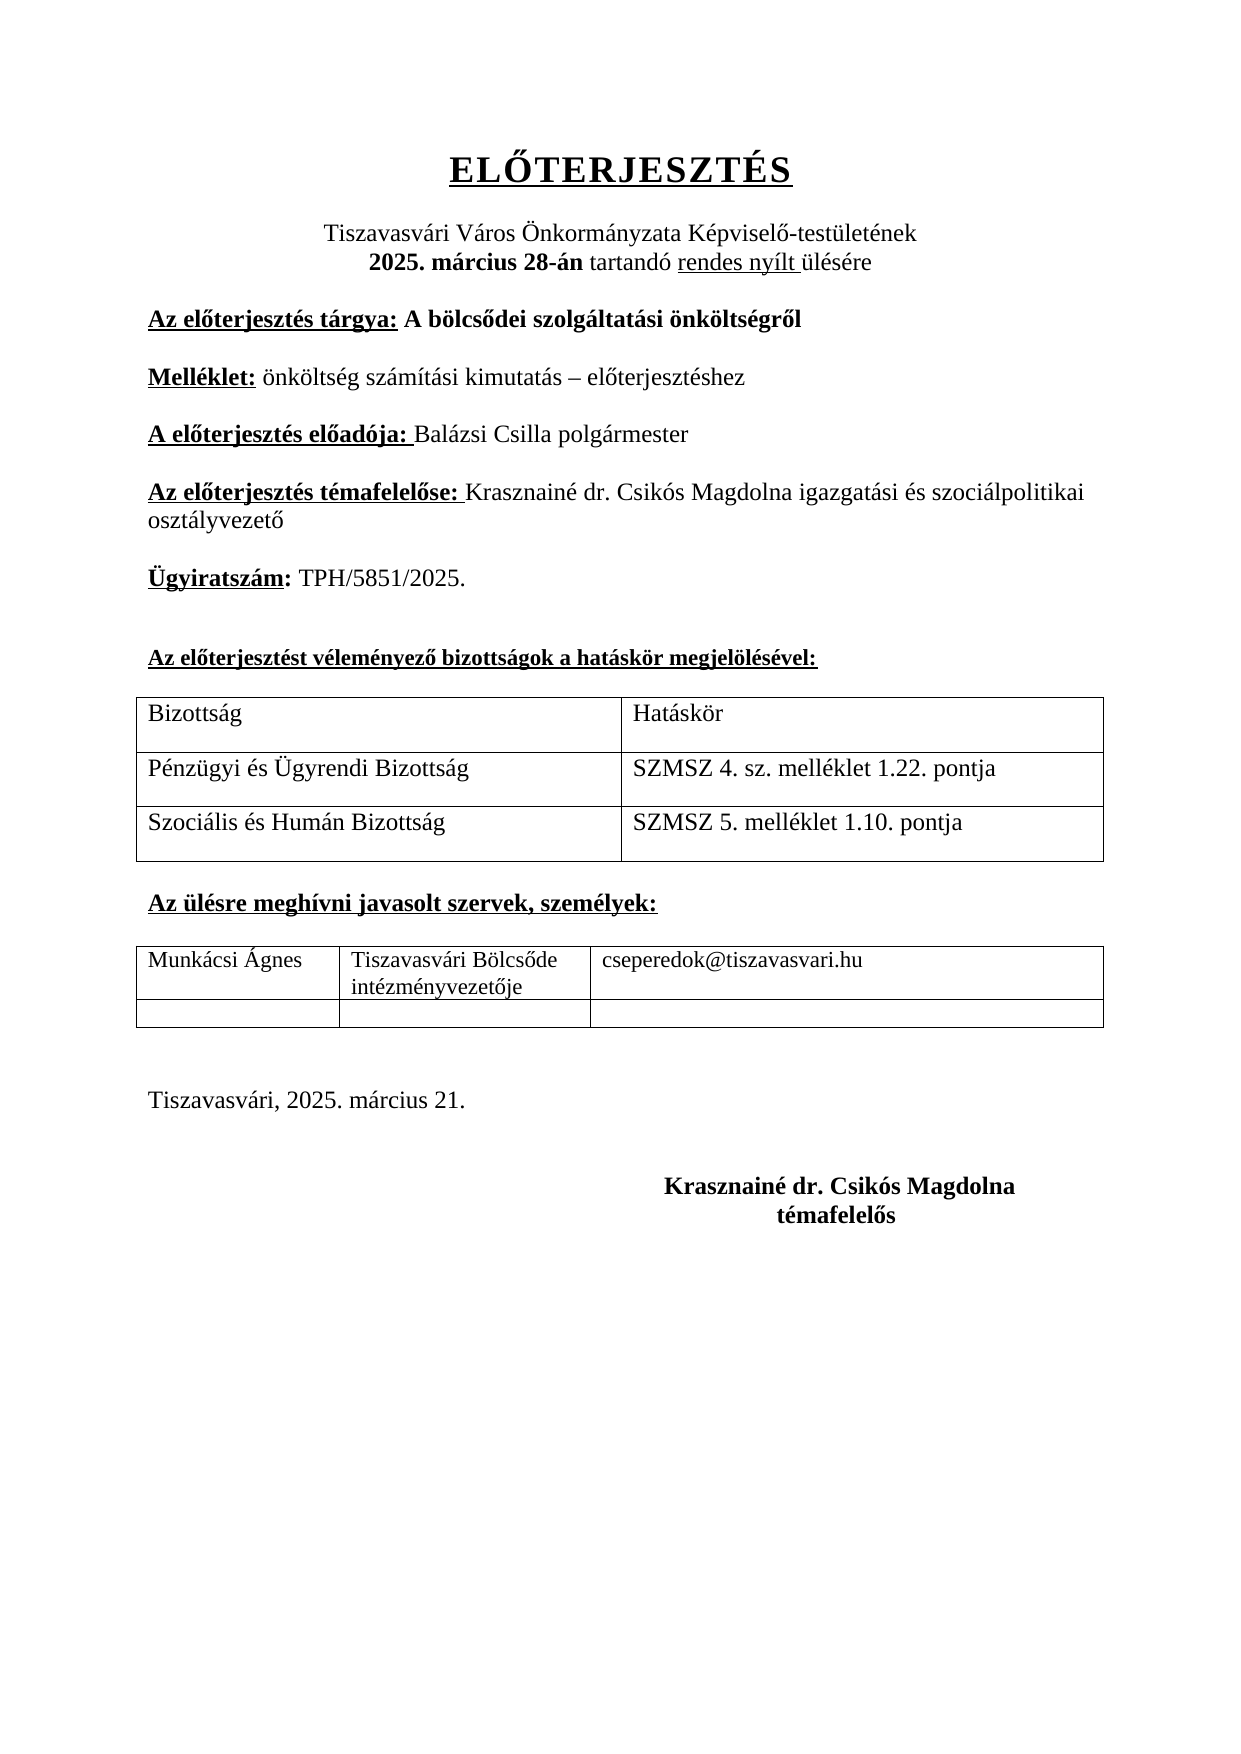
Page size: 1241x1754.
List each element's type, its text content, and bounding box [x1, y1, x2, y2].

text Krasznainé dr. Csikós Magdolna [590, 1171, 1093, 1200]
text Tiszavasvári Város Önkormányzata Képviselő-testületének [148, 218, 1093, 247]
text 2025. március 28-án tartandó rendes nyílt ülésére [148, 247, 1093, 276]
text ELŐTERJESZTÉS [148, 148, 1093, 191]
text Az előterjesztés tárgya: A bölcsődei szolgáltatási önköltségről [148, 304, 1093, 333]
table_cell [137, 1000, 339, 1027]
table_header Tiszavasvári Bölcsőde intézményvezetője [340, 947, 590, 999]
table_header cseperedok@tiszavasvari.hu [591, 947, 1103, 999]
table_cell [591, 1000, 1103, 1027]
table_cell [340, 1000, 590, 1027]
text Tiszavasvári, 2025. március 21. [148, 1085, 1093, 1114]
text A előterjesztés előadója: Balázsi Csilla polgármester [148, 419, 1093, 448]
text Ügyiratszám: TPH/5851/2025. [148, 563, 1093, 592]
text Az előterjesztés témafelelőse: Krasznainé dr. Csikós Magdolna igazgatási és szociálpolitikai osztályvezető [148, 477, 1093, 534]
table_header Bizottság [137, 698, 621, 752]
table_cell SZMSZ 5. melléklet 1.10. pontja [622, 807, 1103, 861]
table_header Hatáskör [622, 698, 1103, 752]
table_cell SZMSZ 4. sz. melléklet 1.22. pontja [622, 753, 1103, 806]
text Az ülésre meghívni javasolt szervek, személyek: [148, 888, 1093, 917]
table_cell Szociális és Humán Bizottság [137, 807, 621, 861]
text Az előterjesztést véleményező bizottságok a hatáskör megjelölésével: [148, 644, 1093, 671]
text témafelelős [148, 1200, 1093, 1229]
table_header Munkácsi Ágnes [137, 947, 339, 999]
text Melléklet: önköltség számítási kimutatás – előterjesztéshez [148, 362, 1093, 391]
table_cell Pénzügyi és Ügyrendi Bizottság [137, 753, 621, 806]
